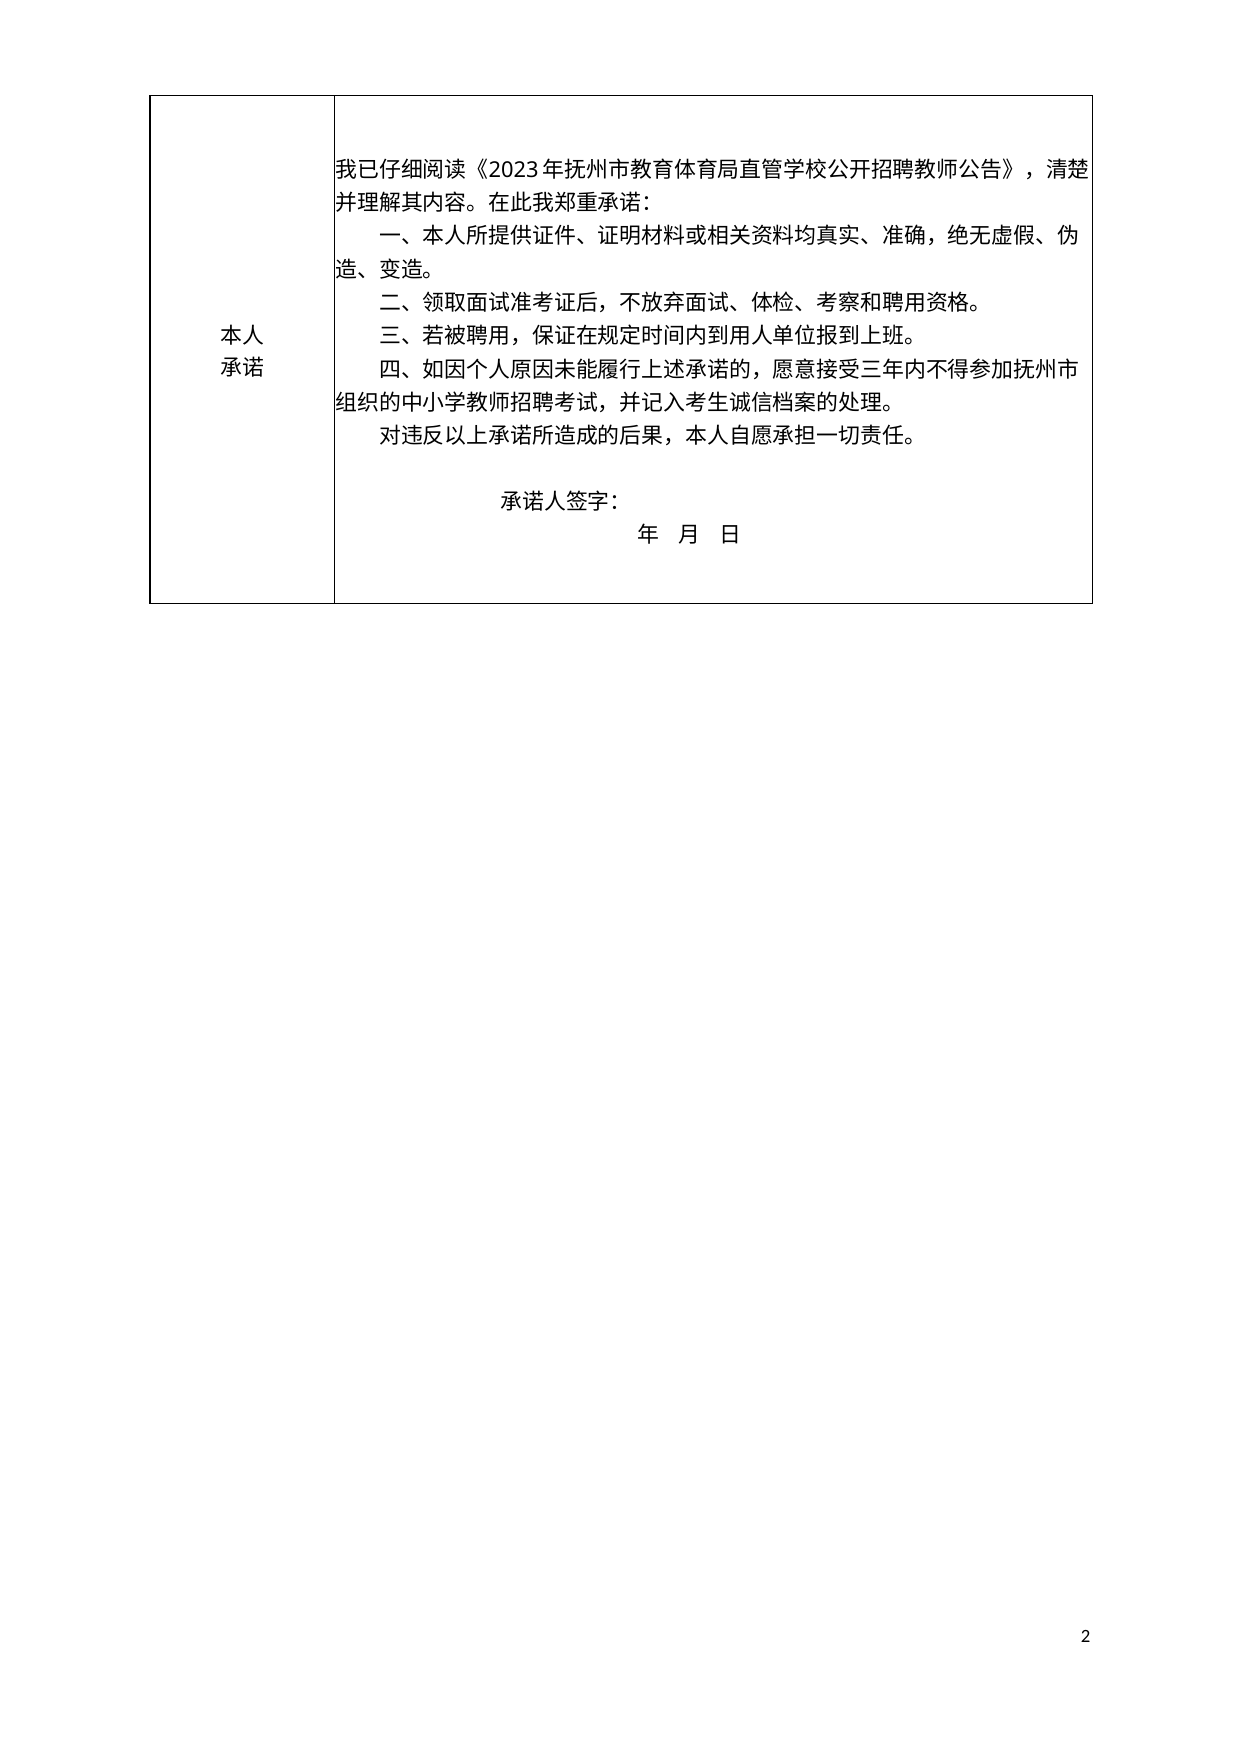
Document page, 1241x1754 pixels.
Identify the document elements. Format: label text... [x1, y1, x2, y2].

table_cell 我已仔细阅读《2023年抚州市教育体育局直管学校公开招聘教师公告》，清楚并理解其内容。在此我郑重承诺： 一、本人所提供证件、证明材料或相关资料均真实、准确，绝无虚假、伪造、变造。 二、领取面试准考证后，不放弃面试、体检、考察和聘用资格。 三、若被聘用，保证在规定时间内到用人单位报到上班。 四、如因个人原因未能履行上述承诺的，愿意接受三年内不得参加抚州市组织的中小学教师招聘考试，并记入考生诚信档案的处理。 对违反以上承诺所造成的后果，本人自愿承担一切责任。 承诺人签字： 年 月 日 [335, 96, 1092, 603]
table_cell 本人 承诺 [151, 96, 334, 603]
